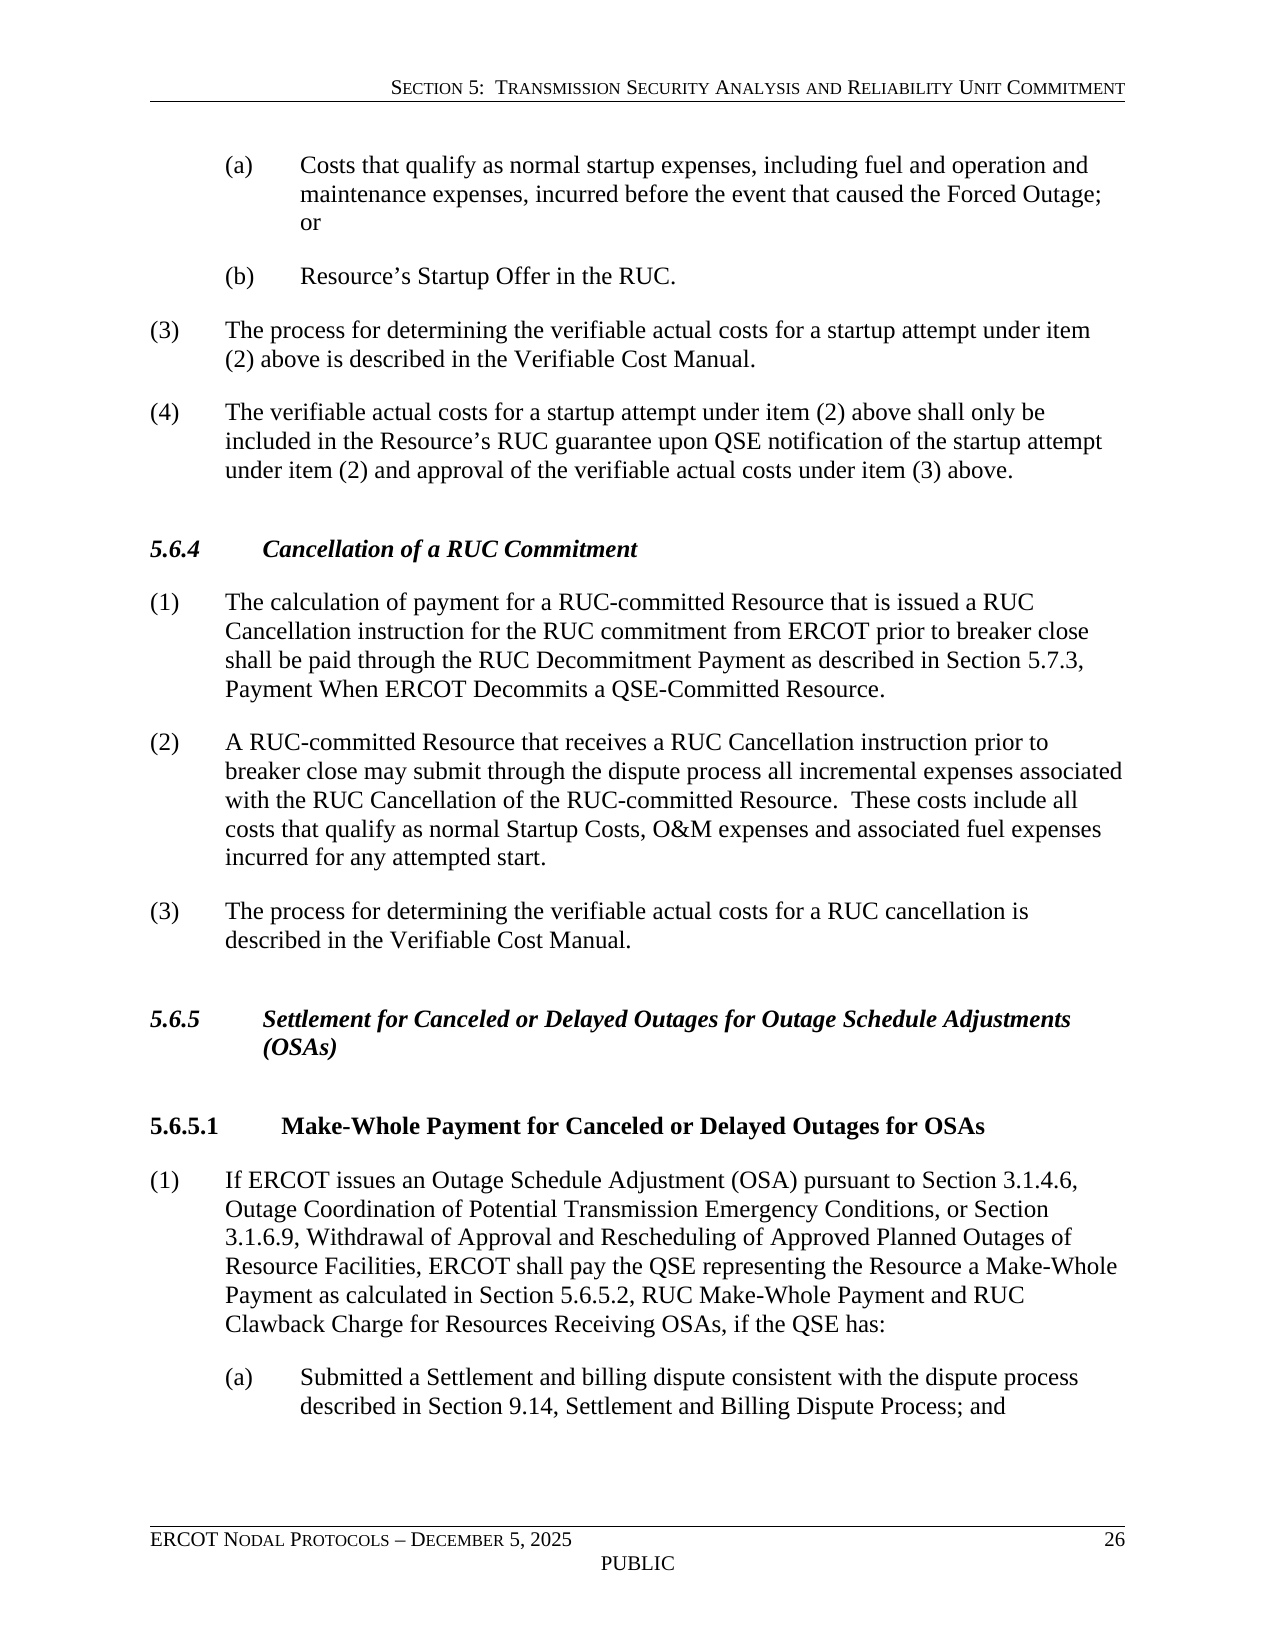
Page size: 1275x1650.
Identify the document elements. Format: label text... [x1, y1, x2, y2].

text (1) The calculation of payment for a RUC-committed Resource that is issued a RUC Cancellation instruction for the RUC commitment from ERCOT prior to breaker close shall be paid through the RUC Decommitment Payment as described in Section 5.7.3, Payment When ERCOT Decommits a QSE-Committed Resource. [150, 587, 1125, 702]
text (4) The verifiable actual costs for a startup attempt under item (2) above shall only be included in the Resource’s RUC guarantee upon QSE notification of the startup attempt under item (2) and approval of the verifiable actual costs under item (3) above. [150, 397, 1125, 484]
text 5.6.5 Settlement for Canceled or Delayed Outages for Outage Schedule Adjustments (OSAs) [150, 1004, 1125, 1061]
text (1) If ERCOT issues an Outage Schedule Adjustment (OSA) pursuant to Section 3.1.4.6, Outage Coordination of Potential Transmission Emergency Conditions, or Section 3.1.6.9, Withdrawal of Approval and Rescheduling of Approved Planned Outages of Resource Facilities, ERCOT shall pay the QSE representing the Resource a Make-Whole Payment as calculated in Section 5.6.5.2, RUC Make-Whole Payment and RUC Clawback Charge for Resources Receiving OSAs, if the QSE has: [150, 1165, 1125, 1337]
text 5.6.4 Cancellation of a RUC Commitment [150, 534, 1125, 562]
list (a) Costs that qualify as normal startup expenses, including fuel and operation and maintenance expenses, incurred before the event that caused the Forced Outage; or [225, 150, 1125, 236]
text 5.6.5.1 Make-Whole Payment for Canceled or Delayed Outages for OSAs [150, 1111, 1125, 1140]
text (2) A RUC-committed Resource that receives a RUC Cancellation instruction prior to breaker close may submit through the dispute process all incremental expenses associated with the RUC Cancellation of the RUC-committed Resource. These costs include all costs that qualify as normal Startup Costs, O&M expenses and associated fuel expenses incurred for any attempted start. [150, 727, 1125, 871]
text (a) Submitted a Settlement and billing dispute consistent with the dispute process described in Section 9.14, Settlement and Billing Dispute Process; and [225, 1362, 1125, 1420]
text (3) The process for determining the verifiable actual costs for a RUC cancellation is described in the Verifiable Cost Manual. [150, 896, 1125, 954]
list (b) Resource’s Startup Offer in the RUC. [225, 261, 1125, 290]
text (3) The process for determining the verifiable actual costs for a startup attempt under item (2) above is described in the Verifiable Cost Manual. [150, 315, 1125, 372]
